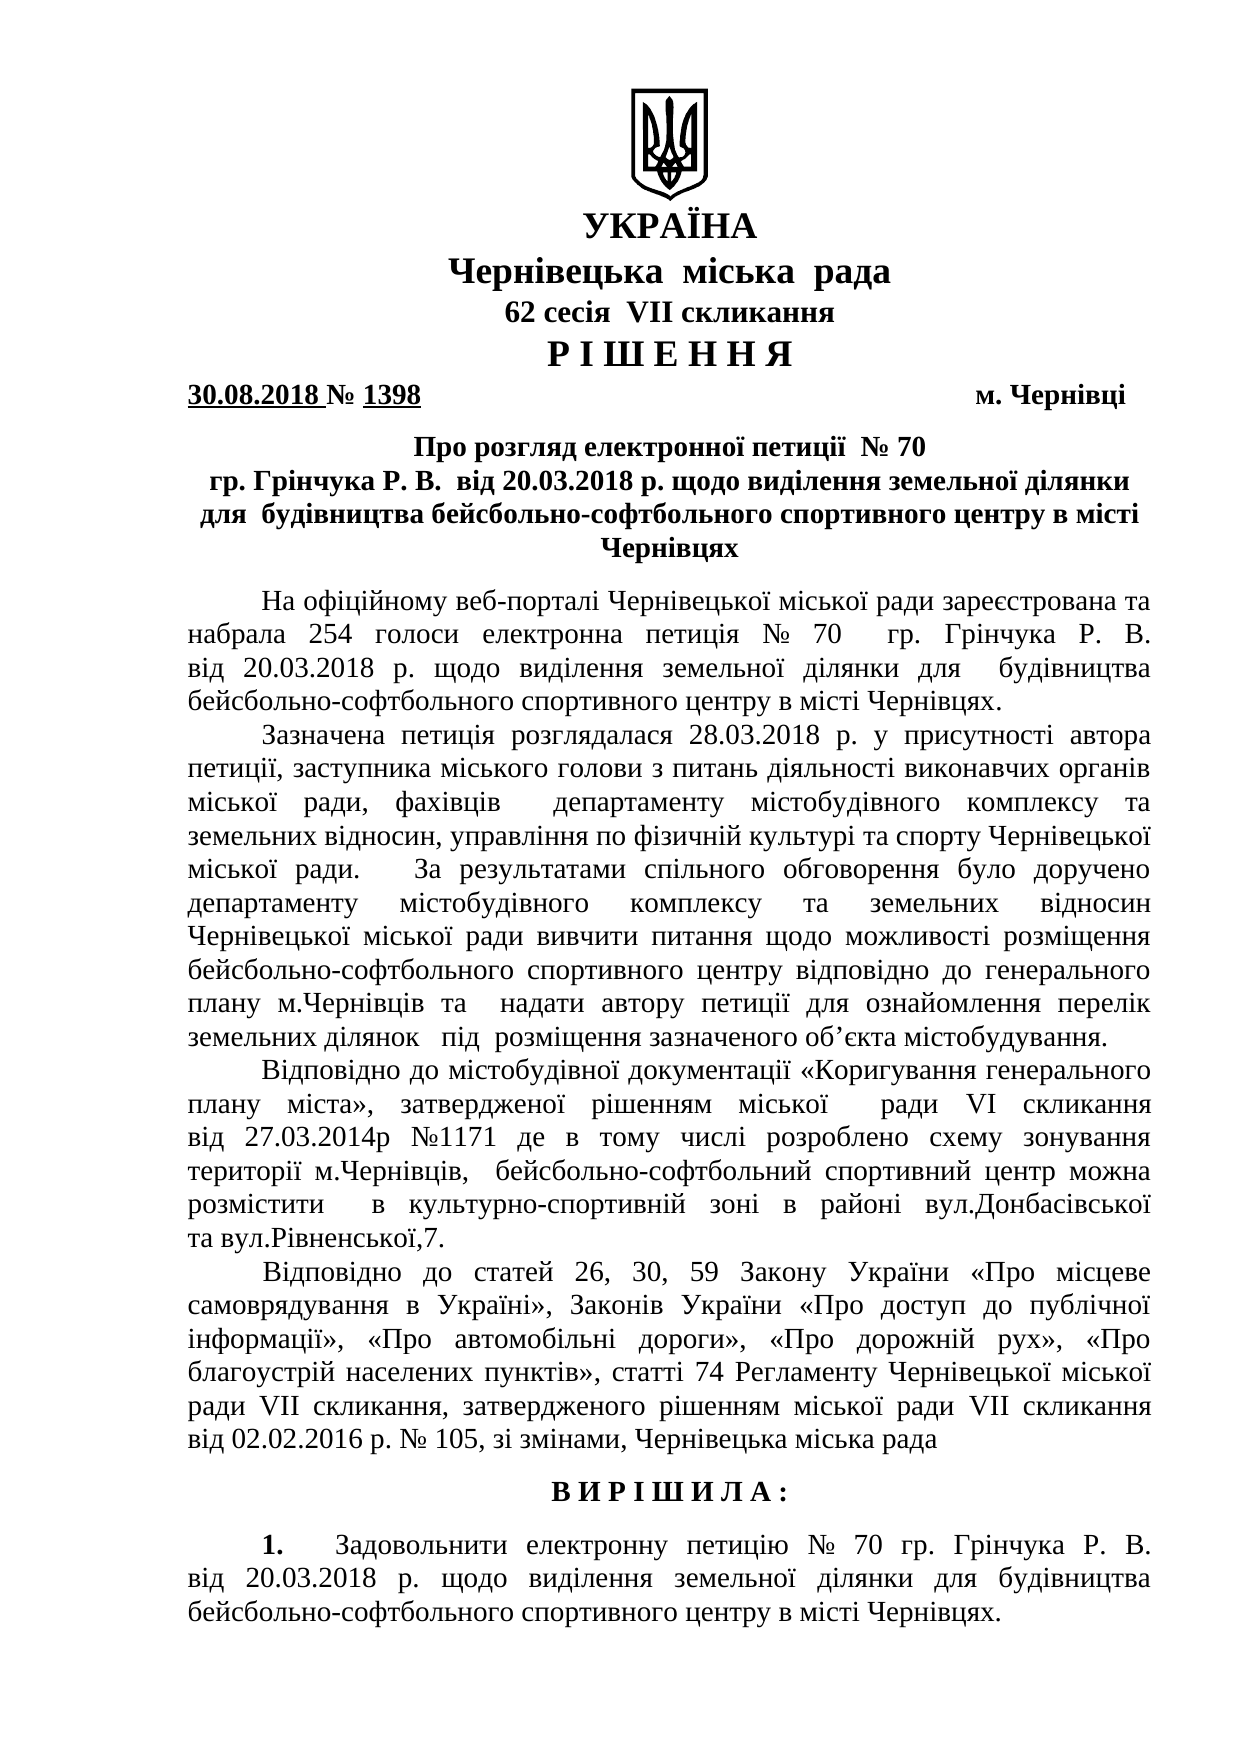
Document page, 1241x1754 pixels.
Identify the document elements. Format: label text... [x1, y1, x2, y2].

text гр. Грінчука Р. В. від 20.03.2018 р. щодо виділення земельної ділянки для будівництва бейсбольно-софтбольного спортивного центру в місті Чернівцях [187, 463, 1152, 564]
text Відповідно до статей 26, 30, 59 Закону України «Про місцеве самоврядування в Україні», Законів України «Про доступ до публічної інформації», «Про автомобільні дороги», «Про дорожній рух», «Про благоустрій населених пунктів», статті 74 Регламенту Чернівецької міської ради VIІ скликання, затвердженого рішенням міської ради VIІ скликання від 02.02.2016 р. № 105, зі змінами, Чернівецька міська рада [187, 1254, 1152, 1455]
text На офіційному веб-порталі Чернівецької міської ради зареєстрована та набрала 254 голоси електронна петиція № 70 гр. Грінчука Р. В. від 20.03.2018 р. щодо виділення земельної ділянки для будівництва бейсбольно-софтбольного спортивного центру в місті Чернівцях. [187, 583, 1152, 717]
subtitle Чернівецька міська рада [187, 248, 1152, 291]
text 62 сесія VІІ скликання [187, 293, 1152, 329]
text Відповідно до містобудівної документації «Коригування генерального плану міста», затвердженої рішенням міської ради VI скликання від 27.03.2014р №1171 де в тому числі розроблено схему зонування території м.Чернівців, бейсбольно-софтбольний спортивний центр можна розмістити в культурно-спортивній зоні в районі вул.Донбасівської та вул.Рівненської,7. [187, 1052, 1152, 1254]
text 30.08.2018 № 1398 м. Чернівці [187, 377, 1152, 410]
text Про розгляд електронної петиції № 70 [187, 429, 1152, 463]
list Задовольнити електронну петицію № 70 гр. Грінчука Р. В. від 20.03.2018 р. щодо виділення земельної ділянки для будівництва бейсбольно-софтбольного спортивного центру в місті Чернівцях. [187, 1527, 1152, 1627]
text Зазначена петиція розглядалася 28.03.2018 р. у присутності автора петиції, заступника міського голови з питань діяльності виконавчих органів міської ради, фахівців департаменту містобудівного комплексу та земельних відносин, управління по фізичній культурі та спорту Чернівецької міської ради. За результатами спільного обговорення було доручено департаменту містобудівного комплексу та земельних відносин Чернівецької міської ради вивчити питання щодо можливості розміщення бейсбольно-софтбольного спортивного центру відповідно до генерального плану м.Чернівців та надати автору петиції для ознайомлення перелік земельних ділянок під розміщення зазначеного об’єкта містобудування. [187, 717, 1152, 1052]
text В И Р І Ш И Л А : [187, 1474, 1152, 1508]
subtitle Р І Ш Е Н Н Я [187, 332, 1152, 375]
text УКРАЇНА [187, 203, 1152, 246]
